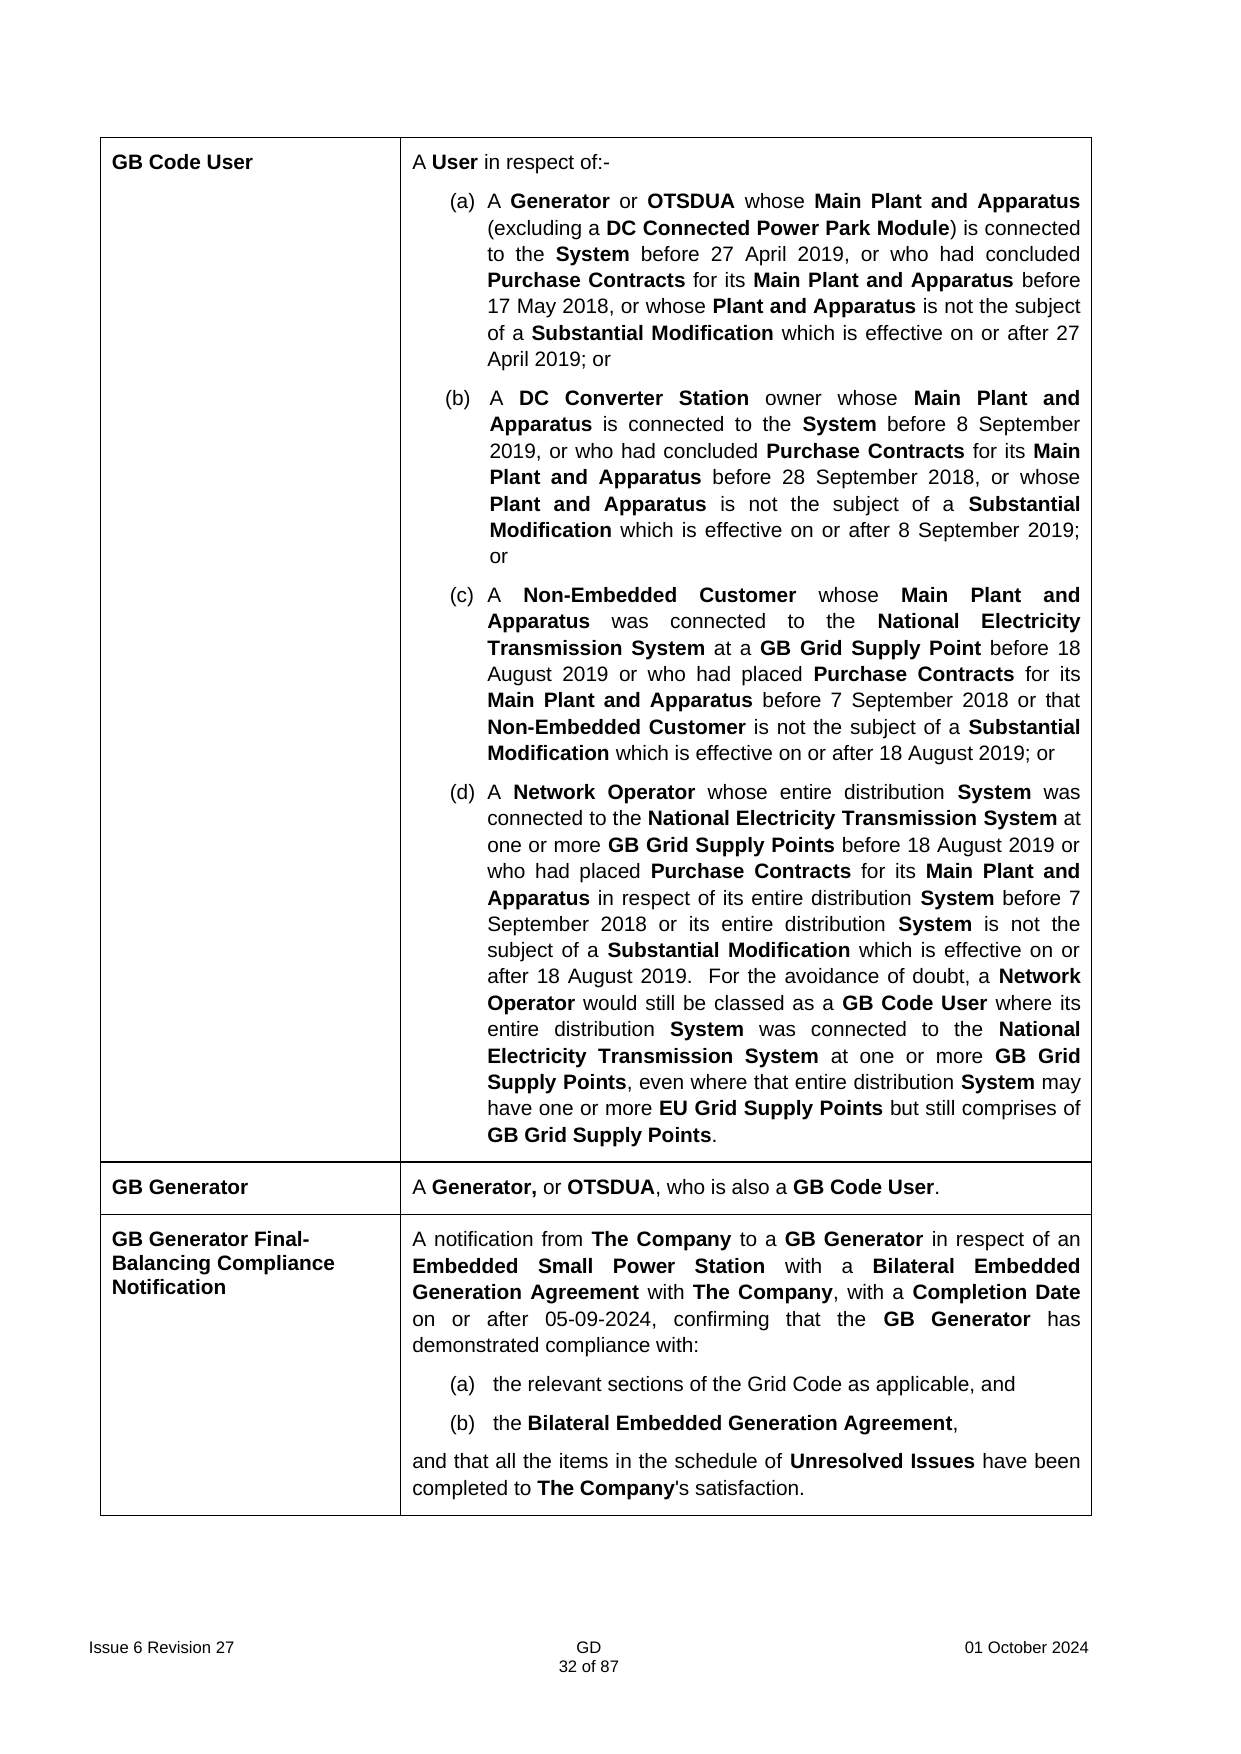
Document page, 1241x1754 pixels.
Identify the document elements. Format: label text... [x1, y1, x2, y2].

table_cell A User in respect of:- A Generator or OTSDUA whose Main Plant and Apparatus (excluding a DC Connected Power Park Module) is connected to the System before 27 April 2019, or who had concluded Purchase Contracts for its Main Plant and Apparatus before 17 May 2018, or whose Plant and Apparatus is not the subject of a Substantial Modification which is effective on or after 27 April 2019; or A DC Converter Station owner whose Main Plant and Apparatus is connected to the System before 8 September 2019, or who had concluded Purchase Contracts for its Main Plant and Apparatus before 28 September 2018, or whose Plant and Apparatus is not the subject of a Substantial Modification which is effective on or after 8 September 2019; or A Non-Embedded Customer whose Main Plant and Apparatus was connected to the National Electricity Transmission System at a GB Grid Supply Point before 18 August 2019 or who had placed Purchase Contracts for its Main Plant and Apparatus before 7 September 2018 or that Non-Embedded Customer is not the subject of a Substantial Modification which is effective on or after 18 August 2019; or A Network Operator whose entire distribution System was connected to the National Electricity Transmission System at one or more GB Grid Supply Points before 18 August 2019 or who had placed Purchase Contracts for its Main Plant and Apparatus in respect of its entire distribution System before 7 September 2018 or its entire distribution System is not the subject of a Substantial Modification which is effective on or after 18 August 2019. For the avoidance of doubt, a Network Operator would still be classed as a GB Code User where its entire distribution System was connected to the National Electricity Transmission System at one or more GB Grid Supply Points, even where that entire distribution System may have one or more EU Grid Supply Points but still comprises of GB Grid Supply Points. [401, 138, 1091, 1161]
table_cell GB Code User [101, 138, 400, 1161]
table_cell A Generator, or OTSDUA, who is also a GB Code User. [401, 1163, 1091, 1214]
table_cell GB Generator [101, 1163, 400, 1214]
table_cell A notification from The Company to a GB Generator in respect of an Embedded Small Power Station with a Bilateral Embedded Generation Agreement with The Company, with a Completion Date on or after 05-09-2024, confirming that the GB Generator has demonstrated compliance with: the relevant sections of the Grid Code as applicable, and the Bilateral Embedded Generation Agreement, and that all the items in the schedule of Unresolved Issues have been completed to The Company's satisfaction. [401, 1215, 1091, 1514]
table_cell GB Generator Final-Balancing Compliance Notification [101, 1215, 400, 1514]
